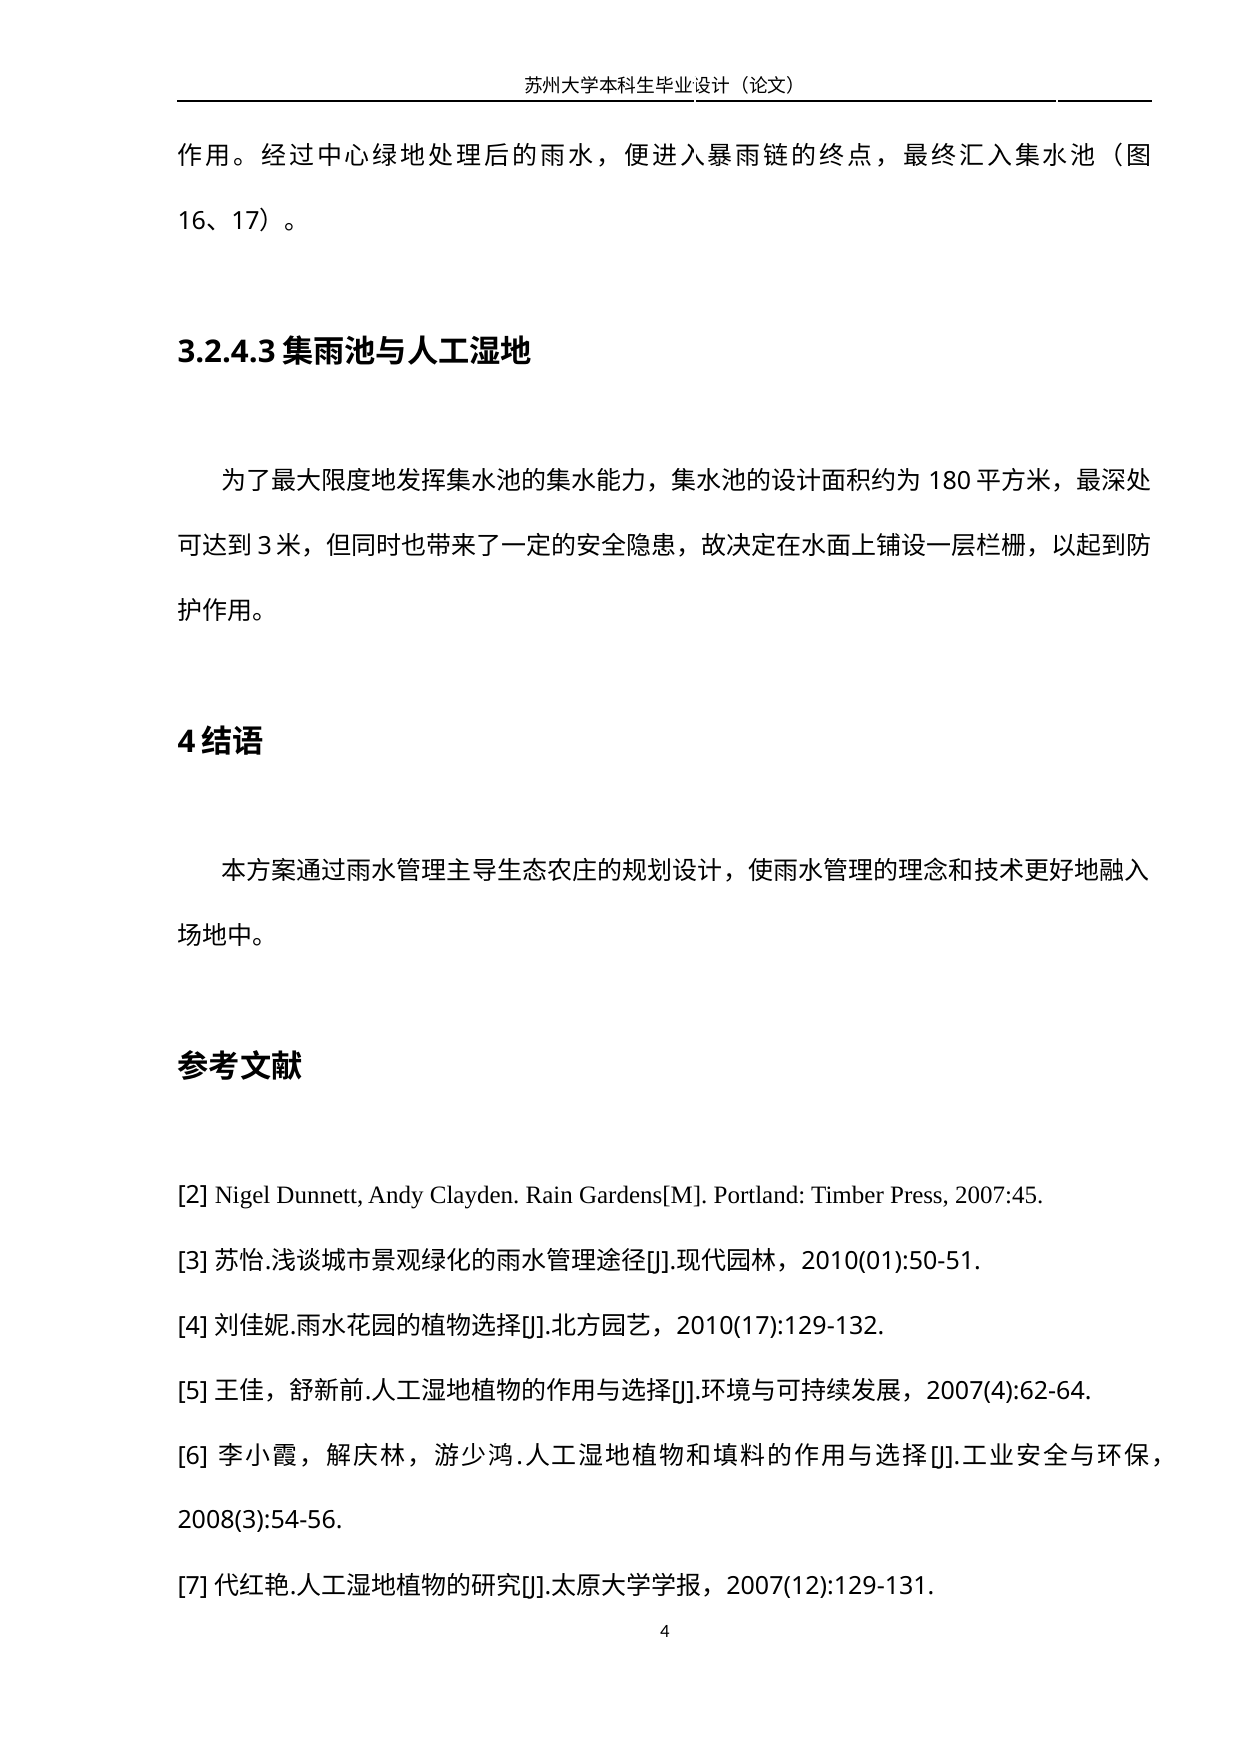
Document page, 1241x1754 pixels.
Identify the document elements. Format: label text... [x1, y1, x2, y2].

text 参考文献 [177, 1031, 1152, 1096]
text 4结语 [177, 706, 1152, 771]
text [177, 121, 1152, 251]
text 为了最大限度地发挥集水池的集水能力，集水池的设计面积约为180平方米，最深处可达到3米，但同时也带来了一定的安全隐患，故决定在水面上铺设一层栏栅，以起到防护作用。 [177, 446, 1152, 641]
text [5] 王佳，舒新前.人工湿地植物的作用与选择[J].环境与可持续发展，2007(4):62-64. [6] 李小霞，解庆林，游少鸿.人工湿地植物和填料的作用与选择[J].工业安全与环保，2008(3):54-56. [177, 1356, 1152, 1551]
text [2] Nigel Dunnett, Andy Clayden. Rain Gardens[M]. Portland: Timber Press, 2007:45. [3] 苏怡.浅谈城市景观绿化的雨水管理途径[J].现代园林，2010(01):50-51. [177, 1161, 1152, 1291]
text 3.2.4.3集雨池与人工湿地 [177, 316, 1152, 381]
text [7] 代红艳.人工湿地植物的研究[J].太原大学学报，2007(12):129-131. [177, 1551, 1152, 1616]
text [4] 刘佳妮.雨水花园的植物选择[J].北方园艺，2010(17):129-132. [177, 1291, 1152, 1356]
text 本方案通过雨水管理主导生态农庄的规划设计，使雨水管理的理念和技术更好地融入场地中。 [177, 836, 1152, 966]
